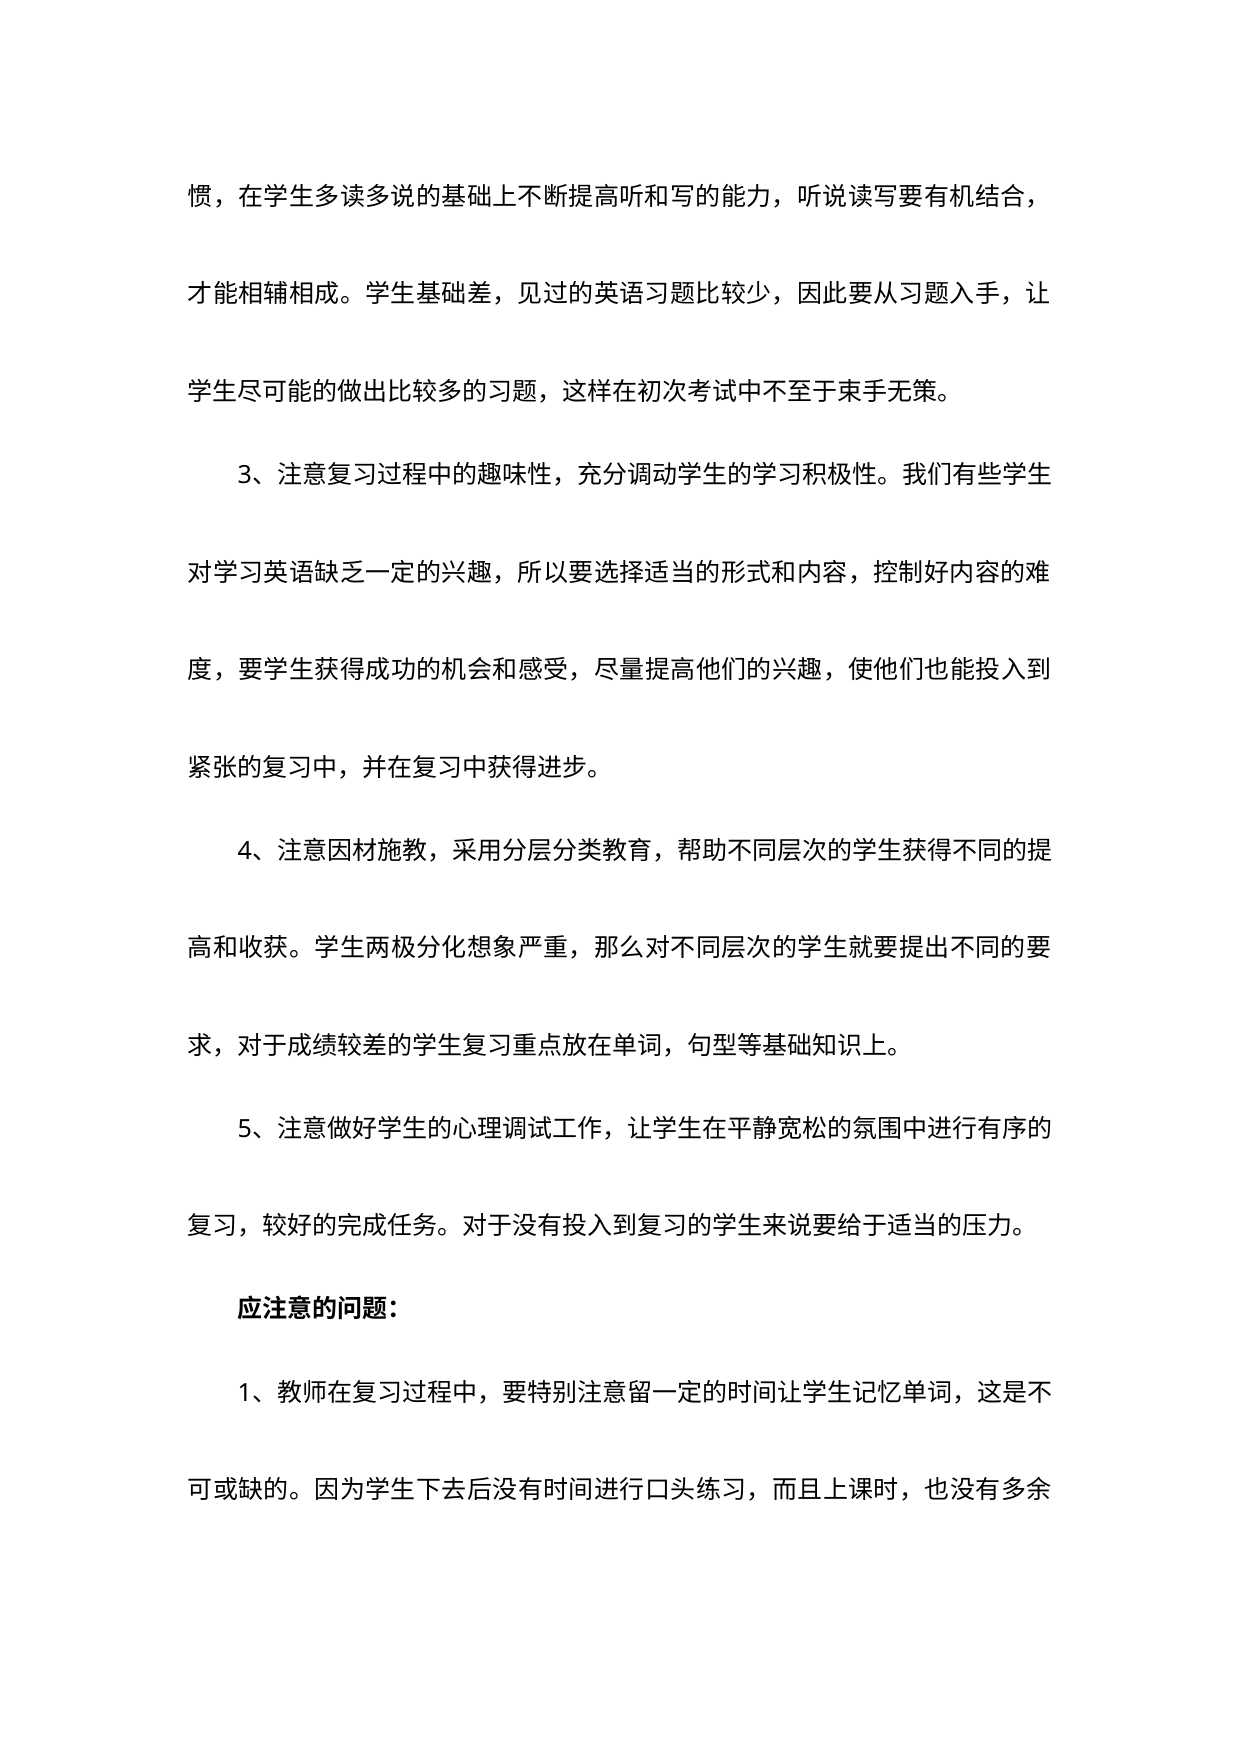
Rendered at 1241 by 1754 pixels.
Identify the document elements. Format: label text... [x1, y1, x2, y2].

text 5、注意做好学生的心理调试工作，让学生在平静宽松的氛围中进行有序的复习，较好的完成任务。对于没有投入到复习的学生来说要给于适当的压力。 [187, 1094, 1053, 1256]
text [187, 162, 1053, 422]
text 3、注意复习过程中的趣味性，充分调动学生的学习积极性。我们有些学生对学习英语缺乏一定的兴趣，所以要选择适当的形式和内容，控制好内容的难度，要学生获得成功的机会和感受，尽量提高他们的兴趣，使他们也能投入到紧张的复习中，并在复习中获得进步。 [187, 440, 1053, 798]
text 4、注意因材施教，采用分层分类教育，帮助不同层次的学生获得不同的提高和收获。学生两极分化想象严重，那么对不同层次的学生就要提出不同的要求，对于成绩较差的学生复习重点放在单词，句型等基础知识上。 [187, 816, 1053, 1076]
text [187, 1358, 1053, 1520]
text 应注意的问题： [187, 1274, 1053, 1339]
